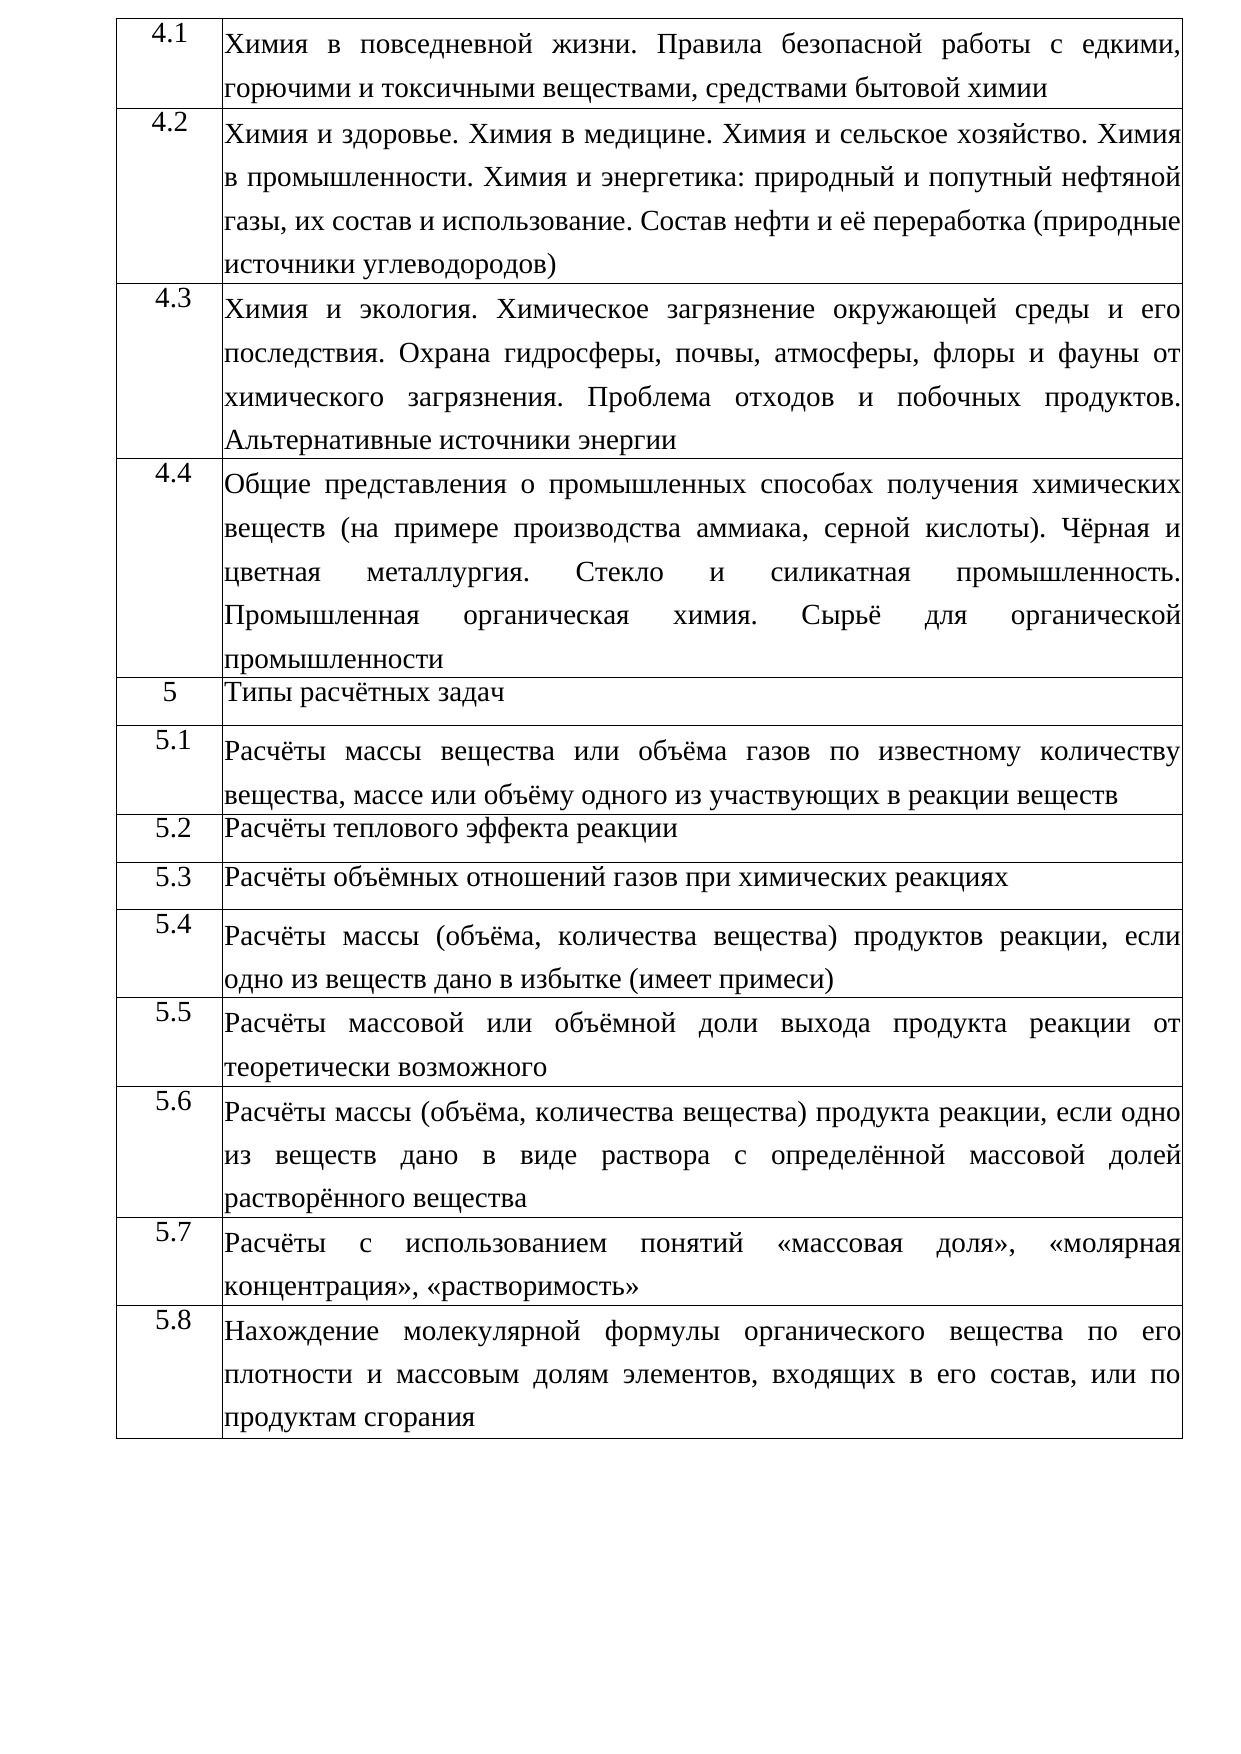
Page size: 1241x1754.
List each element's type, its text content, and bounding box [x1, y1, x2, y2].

table_cell Химия и здоровье. Химия в медицине. Химия и сельское хозяйство. Химия в промышленности. Химия и энергетика: природный и попутный нефтяной газы, их состав и использование. Состав нефти и её переработка (природные источники углеводородов) [223, 109, 1182, 283]
table_cell 5.5 [117, 998, 222, 1086]
table_cell Типы расчётных задач [223, 678, 1182, 725]
table_cell Расчёты объёмных отношений газов при химических реакциях [223, 863, 1182, 909]
table_cell 4.3 [117, 284, 222, 458]
table_header Химия в повседневной жизни. Правила безопасной работы с едкими, горючими и токсичными веществами, средствами бытовой химии [223, 19, 1182, 107]
table_cell 4.4 [117, 459, 222, 677]
table_cell Расчёты теплового эффекта реакции [223, 815, 1182, 862]
table_cell Расчёты массы (объёма, количества вещества) продуктов реакции, если одно из веществ дано в избытке (имеет примеси) [223, 910, 1182, 997]
table_cell Нахождение молекулярной формулы органического вещества по его плотности и массовым долям элементов, входящих в его состав, или по продуктам сгорания [223, 1306, 1182, 1438]
table_cell 4.2 [117, 109, 222, 283]
table_cell 5.6 [117, 1087, 222, 1217]
table_cell Расчёты массы (объёма, количества вещества) продукта реакции, если одно из веществ дано в виде раствора с определённой массовой долей растворённого вещества [223, 1087, 1182, 1217]
table_cell 5.7 [117, 1218, 222, 1305]
table_cell 5.2 [117, 815, 222, 862]
table_header 4.1 [117, 19, 222, 107]
table_cell Общие представления о промышленных способах получения химических веществ (на примере производства аммиака, серной кислоты). Чёрная и цветная металлургия. Стекло и силикатная промышленность. Промышленная органическая химия. Сырьё для органической промышленности [223, 459, 1182, 677]
table_cell 5.8 [117, 1306, 222, 1438]
table_cell Расчёты с использованием понятий «массовая доля», «молярная концентрация», «растворимость» [223, 1218, 1182, 1305]
table_cell 5 [117, 678, 222, 725]
table_cell Расчёты массы вещества или объёма газов по известному количеству вещества, массе или объёму одного из участвующих в реакции веществ [223, 726, 1182, 813]
table_cell Расчёты массовой или объёмной доли выхода продукта реакции от теоретически возможного [223, 998, 1182, 1086]
table_cell 5.1 [117, 726, 222, 813]
table_cell 5.3 [117, 863, 222, 909]
table_cell 5.4 [117, 910, 222, 997]
table_cell Химия и экология. Химическое загрязнение окружающей среды и его последствия. Охрана гидросферы, почвы, атмосферы, флоры и фауны от химического загрязнения. Проблема отходов и побочных продуктов. Альтернативные источники энергии [223, 284, 1182, 458]
